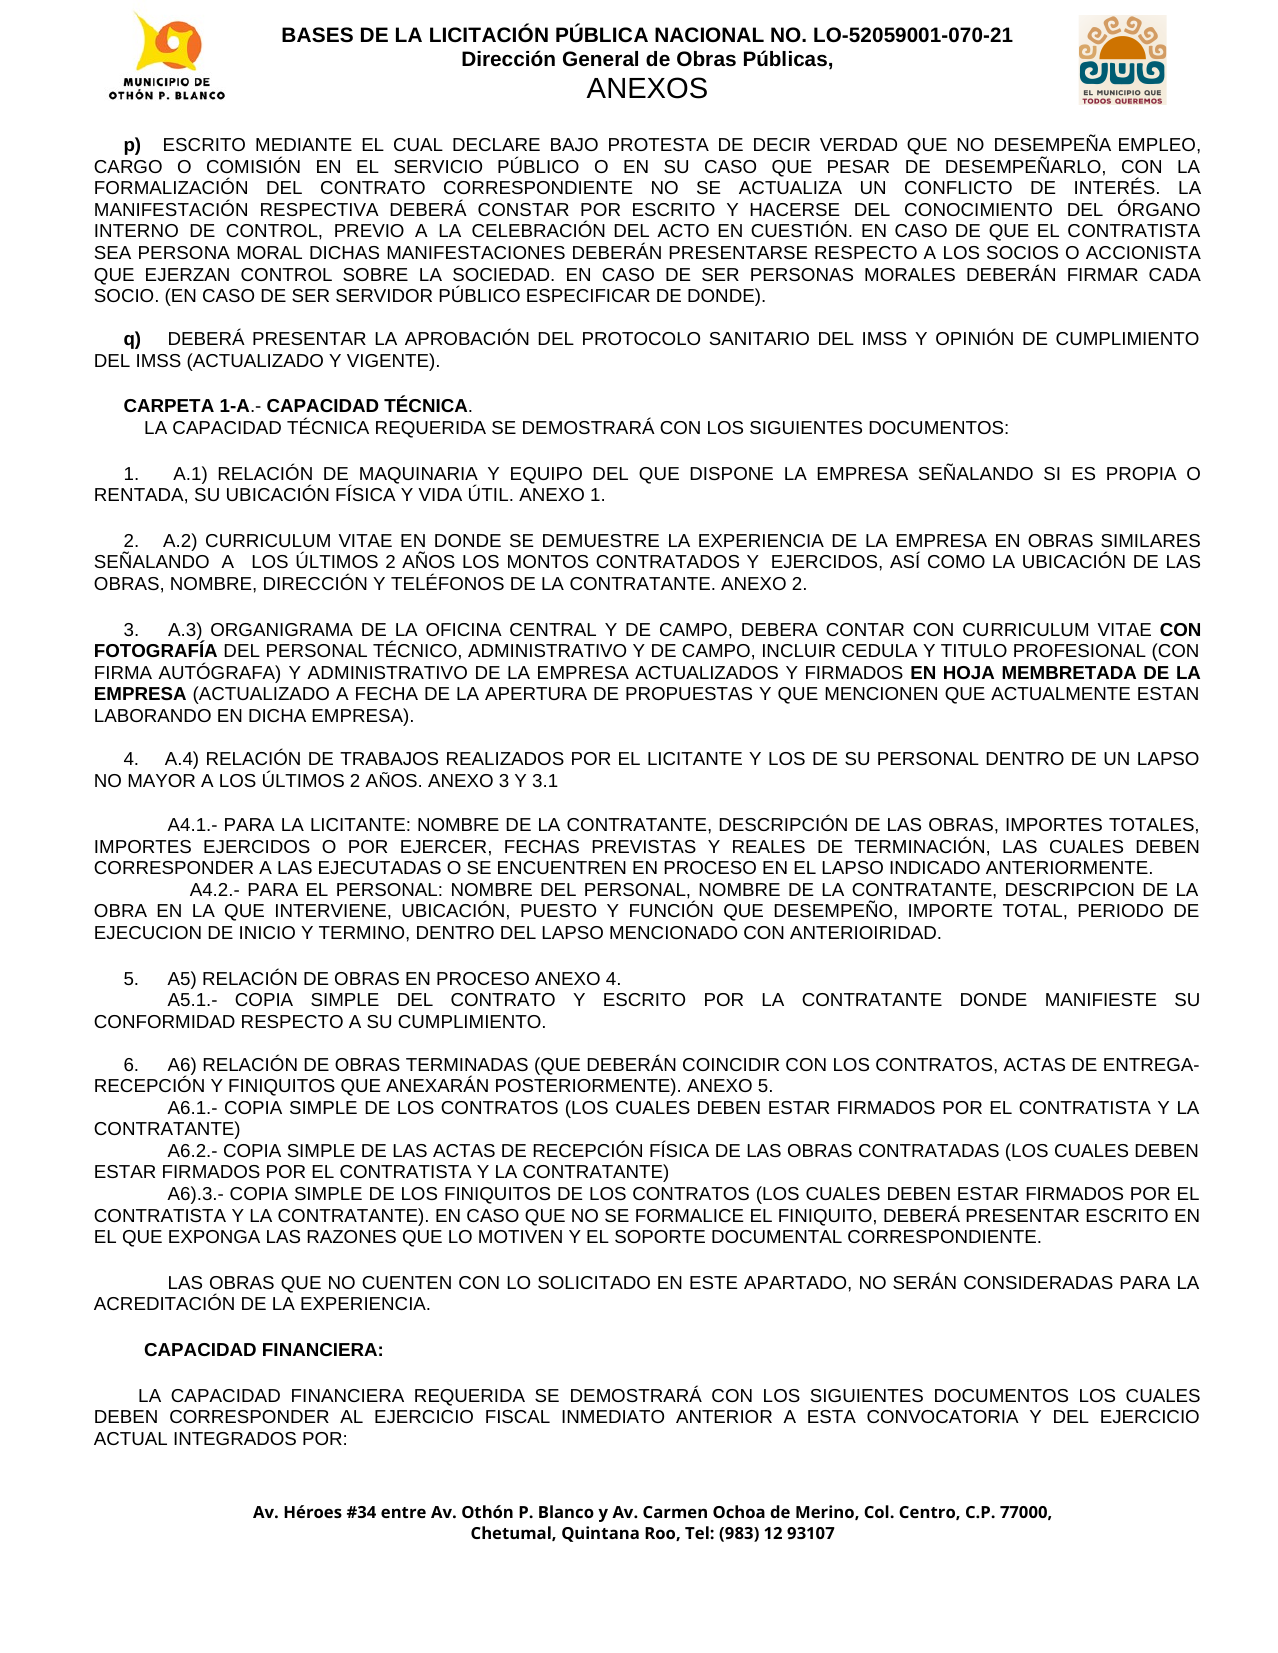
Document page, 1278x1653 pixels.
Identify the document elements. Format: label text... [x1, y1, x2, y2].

text q) DEBERÁ PRESENTAR LA APROBACIÓN DEL PROTOCOLO SANITARIO DEL IMSS Y OPINIÓN DE CUMPLIMIENTO DEL IMSS (ACTUALIZADO Y VIGENTE). [94, 328, 1201, 371]
text A6.1.- COPIA SIMPLE DE LOS CONTRATOS (LOS CUALES DEBEN ESTAR FIRMADOS POR EL CONTRATISTA Y LA CONTRATANTE) [94, 1097, 1201, 1140]
text CARPETA 1-A.- CAPACIDAD TÉCNICA. [94, 395, 1201, 417]
text A4.1.- PARA LA LICITANTE: NOMBRE DE LA CONTRATANTE, DESCRIPCIÓN DE LAS OBRAS, IMPORTES TOTALES, IMPORTES EJERCIDOS O POR EJERCER, FECHAS PREVISTAS Y REALES DE TERMINACIÓN, LAS CUALES DEBEN CORRESPONDER A LAS EJECUTADAS O SE ENCUENTREN EN PROCESO EN EL LAPSO INDICADO ANTERIORMENTE. [94, 814, 1201, 878]
picture [1078, 15, 1167, 105]
picture [104, 0, 237, 114]
text A4.2.- PARA EL PERSONAL: NOMBRE DEL PERSONAL, NOMBRE DE LA CONTRATANTE, DESCRIPCION DE LA OBRA EN LA QUE INTERVIENE, UBICACIÓN, PUESTO Y FUNCIÓN QUE DESEMPEÑO, IMPORTE TOTAL, PERIODO DE EJECUCION DE INICIO Y TERMINO, DENTRO DEL LAPSO MENCIONADO CON ANTERIOIRIDAD. [94, 878, 1201, 943]
text 6. A6) RELACIÓN DE OBRAS TERMINADAS (QUE DEBERÁN COINCIDIR CON LOS CONTRATOS, ACTAS DE ENTREGA-RECEPCIÓN Y FINIQUITOS QUE ANEXARÁN POSTERIORMENTE). ANEXO 5. [94, 1053, 1201, 1097]
text A5.1.- COPIA SIMPLE DEL CONTRATO Y ESCRITO POR LA CONTRATANTE DONDE MANIFIESTE SU CONFORMIDAD RESPECTO A SU CUMPLIMIENTO. [94, 989, 1201, 1032]
text 1. A.1) RELACIÓN DE MAQUINARIA Y EQUIPO DEL QUE DISPONE LA EMPRESA SEÑALANDO SI ES PROPIA O RENTADA, SU UBICACIÓN FÍSICA Y VIDA ÚTIL. ANEXO 1. [94, 462, 1201, 506]
text 2. A.2) CURRICULUM VITAE EN DONDE SE DEMUESTRE LA EXPERIENCIA DE LA EMPRESA EN OBRAS SIMILARES SEÑALANDO A LOS ÚLTIMOS 2 AÑOS LOS MONTOS CONTRATADOS Y EJERCIDOS, ASÍ COMO LA UBICACIÓN DE LAS OBRAS, NOMBRE, DIRECCIÓN Y TELÉFONOS DE LA CONTRATANTE. ANEXO 2. [94, 530, 1201, 594]
text 5. A5) RELACIÓN DE OBRAS EN PROCESO ANEXO 4. [94, 967, 1201, 989]
text 4. A.4) RELACIÓN DE TRABAJOS REALIZADOS POR EL LICITANTE Y LOS DE SU PERSONAL DENTRO DE UN LAPSO NO MAYOR A LOS ÚLTIMOS 2 AÑOS. ANEXO 3 Y 3.1 [94, 748, 1201, 792]
text p) ESCRITO MEDIANTE EL CUAL DECLARE BAJO PROTESTA DE DECIR VERDAD QUE NO DESEMPEÑA EMPLEO, CARGO O COMISIÓN EN EL SERVICIO PÚBLICO O EN SU CASO QUE PESAR DE DESEMPEÑARLO, CON LA FORMALIZACIÓN DEL CONTRATO CORRESPONDIENTE NO SE ACTUALIZA UN CONFLICTO DE INTERÉS. LA MANIFESTACIÓN RESPECTIVA DEBERÁ CONSTAR POR ESCRITO Y HACERSE DEL CONOCIMIENTO DEL ÓRGANO INTERNO DE CONTROL, PREVIO A LA CELEBRACIÓN DEL ACTO EN CUESTIÓN. EN CASO DE QUE EL CONTRATISTA SEA PERSONA MORAL DICHAS MANIFESTACIONES DEBERÁN PRESENTARSE RESPECTO A LOS SOCIOS O ACCIONISTA QUE EJERZAN CONTROL SOBRE LA SOCIEDAD. EN CASO DE SER PERSONAS MORALES DEBERÁN FIRMAR CADA SOCIO. (EN CASO DE SER SERVIDOR PÚBLICO ESPECIFICAR DE DONDE). [94, 134, 1201, 307]
text 3. A.3) ORGANIGRAMA DE LA OFICINA CENTRAL Y DE CAMPO, DEBERA CONTAR CON CURRICULUM VITAE CON FOTOGRAFÍA DEL PERSONAL TÉCNICO, ADMINISTRATIVO Y DE CAMPO, INCLUIR CEDULA Y TITULO PROFESIONAL (CON FIRMA AUTÓGRAFA) Y ADMINISTRATIVO DE LA EMPRESA ACTUALIZADOS Y FIRMADOS EN HOJA MEMBRETADA DE LA EMPRESA (ACTUALIZADO A FECHA DE LA APERTURA DE PROPUESTAS Y QUE MENCIONEN QUE ACTUALMENTE ESTAN LABORANDO EN DICHA EMPRESA). [94, 618, 1201, 726]
text A6).3.- COPIA SIMPLE DE LOS FINIQUITOS DE LOS CONTRATOS (LOS CUALES DEBEN ESTAR FIRMADOS POR EL CONTRATISTA Y LA CONTRATANTE). EN CASO QUE NO SE FORMALICE EL FINIQUITO, DEBERÁ PRESENTAR ESCRITO EN EL QUE EXPONGA LAS RAZONES QUE LO MOTIVEN Y EL SOPORTE DOCUMENTAL CORRESPONDIENTE. [94, 1183, 1201, 1248]
text A6.2.- COPIA SIMPLE DE LAS ACTAS DE RECEPCIÓN FÍSICA DE LAS OBRAS CONTRATADAS (LOS CUALES DEBEN ESTAR FIRMADOS POR EL CONTRATISTA Y LA CONTRATANTE) [94, 1140, 1201, 1183]
text CAPACIDAD FINANCIERA: [94, 1339, 1201, 1360]
text LA CAPACIDAD FINANCIERA REQUERIDA SE DEMOSTRARÁ CON LOS SIGUIENTES DOCUMENTOS LOS CUALES DEBEN CORRESPONDER AL EJERCICIO FISCAL INMEDIATO ANTERIOR A ESTA CONVOCATORIA Y DEL EJERCICIO ACTUAL INTEGRADOS POR: [94, 1384, 1201, 1449]
text LAS OBRAS QUE NO CUENTEN CON LO SOLICITADO EN ESTE APARTADO, NO SERÁN CONSIDERADAS PARA LA ACREDITACIÓN DE LA EXPERIENCIA. [94, 1272, 1201, 1315]
text LA CAPACIDAD TÉCNICA REQUERIDA SE DEMOSTRARÁ CON LOS SIGUIENTES DOCUMENTOS: [94, 417, 1201, 438]
